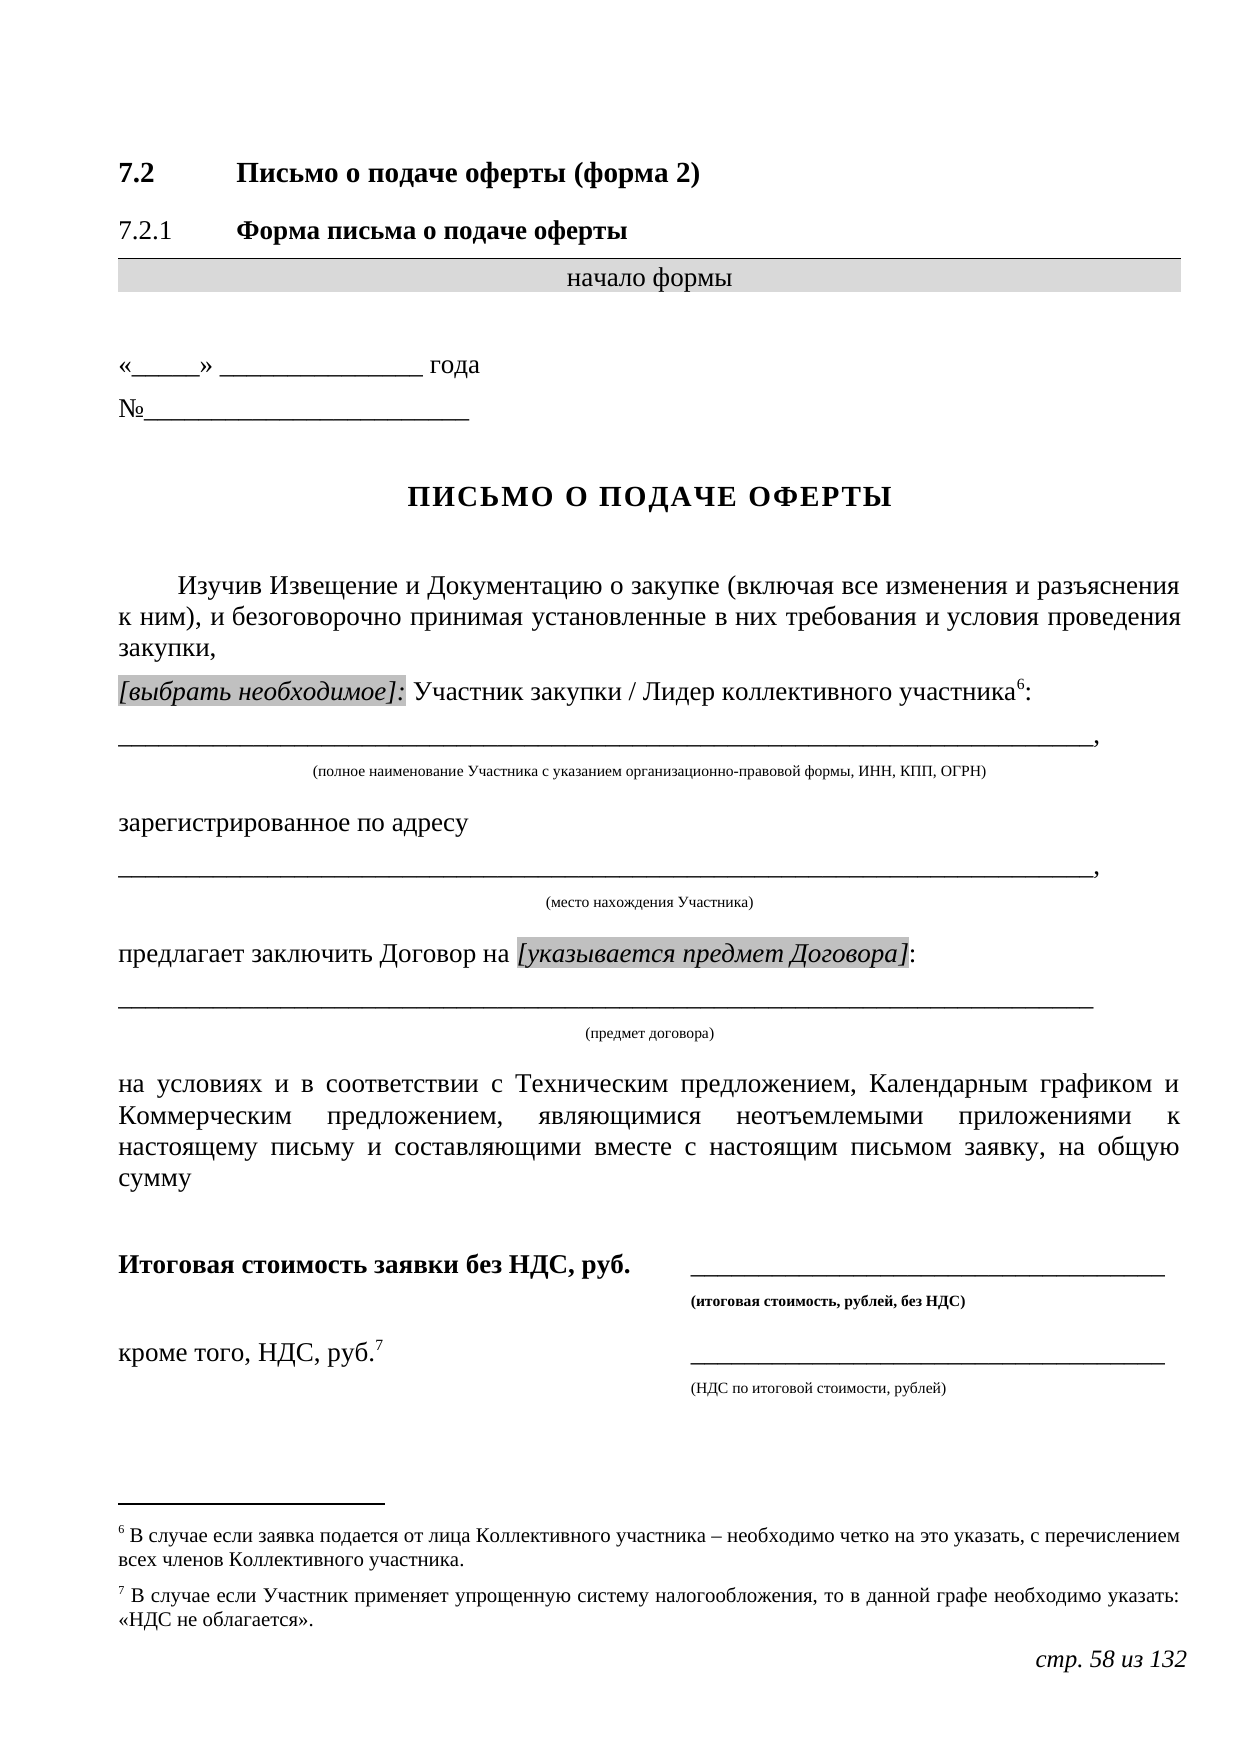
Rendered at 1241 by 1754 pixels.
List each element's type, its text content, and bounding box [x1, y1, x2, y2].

text «_____» _______________ года [118, 348, 635, 379]
text (место нахождения Участника) [118, 893, 1181, 924]
table_cell кроме того, НДС, руб. [107, 1323, 679, 1410]
text №________________________ [118, 392, 635, 423]
text на условиях и в соответствии с Техническим предложением, Календарным графиком и Коммерческим предложением, являющимися неотъемлемыми приложениями к настоящему письму и составляющими вместе с настоящим письмом заявку, на общую сумму [118, 1068, 1181, 1192]
text зарегистрированное по адресу [118, 806, 1181, 837]
text Изучив Извещение и Документацию о закупке (включая все изменения и разъяснения к ним), и безоговорочно принимая установленные в них требования и условия проведения закупки, [118, 569, 1181, 662]
text (предмет договора) [118, 1024, 1181, 1055]
text Письмо о подаче оферты [118, 479, 1181, 513]
text предлагает заключить Договор на [указывается предмет Договора]: [118, 937, 517, 968]
table_header ___________________________________ (итоговая стоимость, рублей, без НДС) [679, 1236, 1219, 1323]
text ________________________________________________________________________, [118, 849, 1181, 881]
text ________________________________________________________________________ [118, 980, 1181, 1011]
text ________________________________________________________________________, [118, 718, 1181, 749]
subtitle Письмо о подаче оферты (форма 2) [118, 156, 1181, 189]
text Форма письма о подаче оферты [118, 214, 1181, 245]
table_header Итоговая стоимость заявки без НДС, руб. [107, 1236, 679, 1323]
text предлагает заключить Договор на [указывается предмет Договора]: [909, 937, 1181, 968]
text начало формы [118, 259, 1181, 292]
text [выбрать необходимое]: Участник закупки / Лидер коллективного участника: [406, 675, 1181, 706]
text (полное наименование Участника с указанием организационно-правовой формы, ИНН, КПП, ОГРН) [118, 762, 1181, 793]
table_cell ___________________________________ (НДС по итоговой стоимости, рублей) [679, 1323, 1219, 1410]
